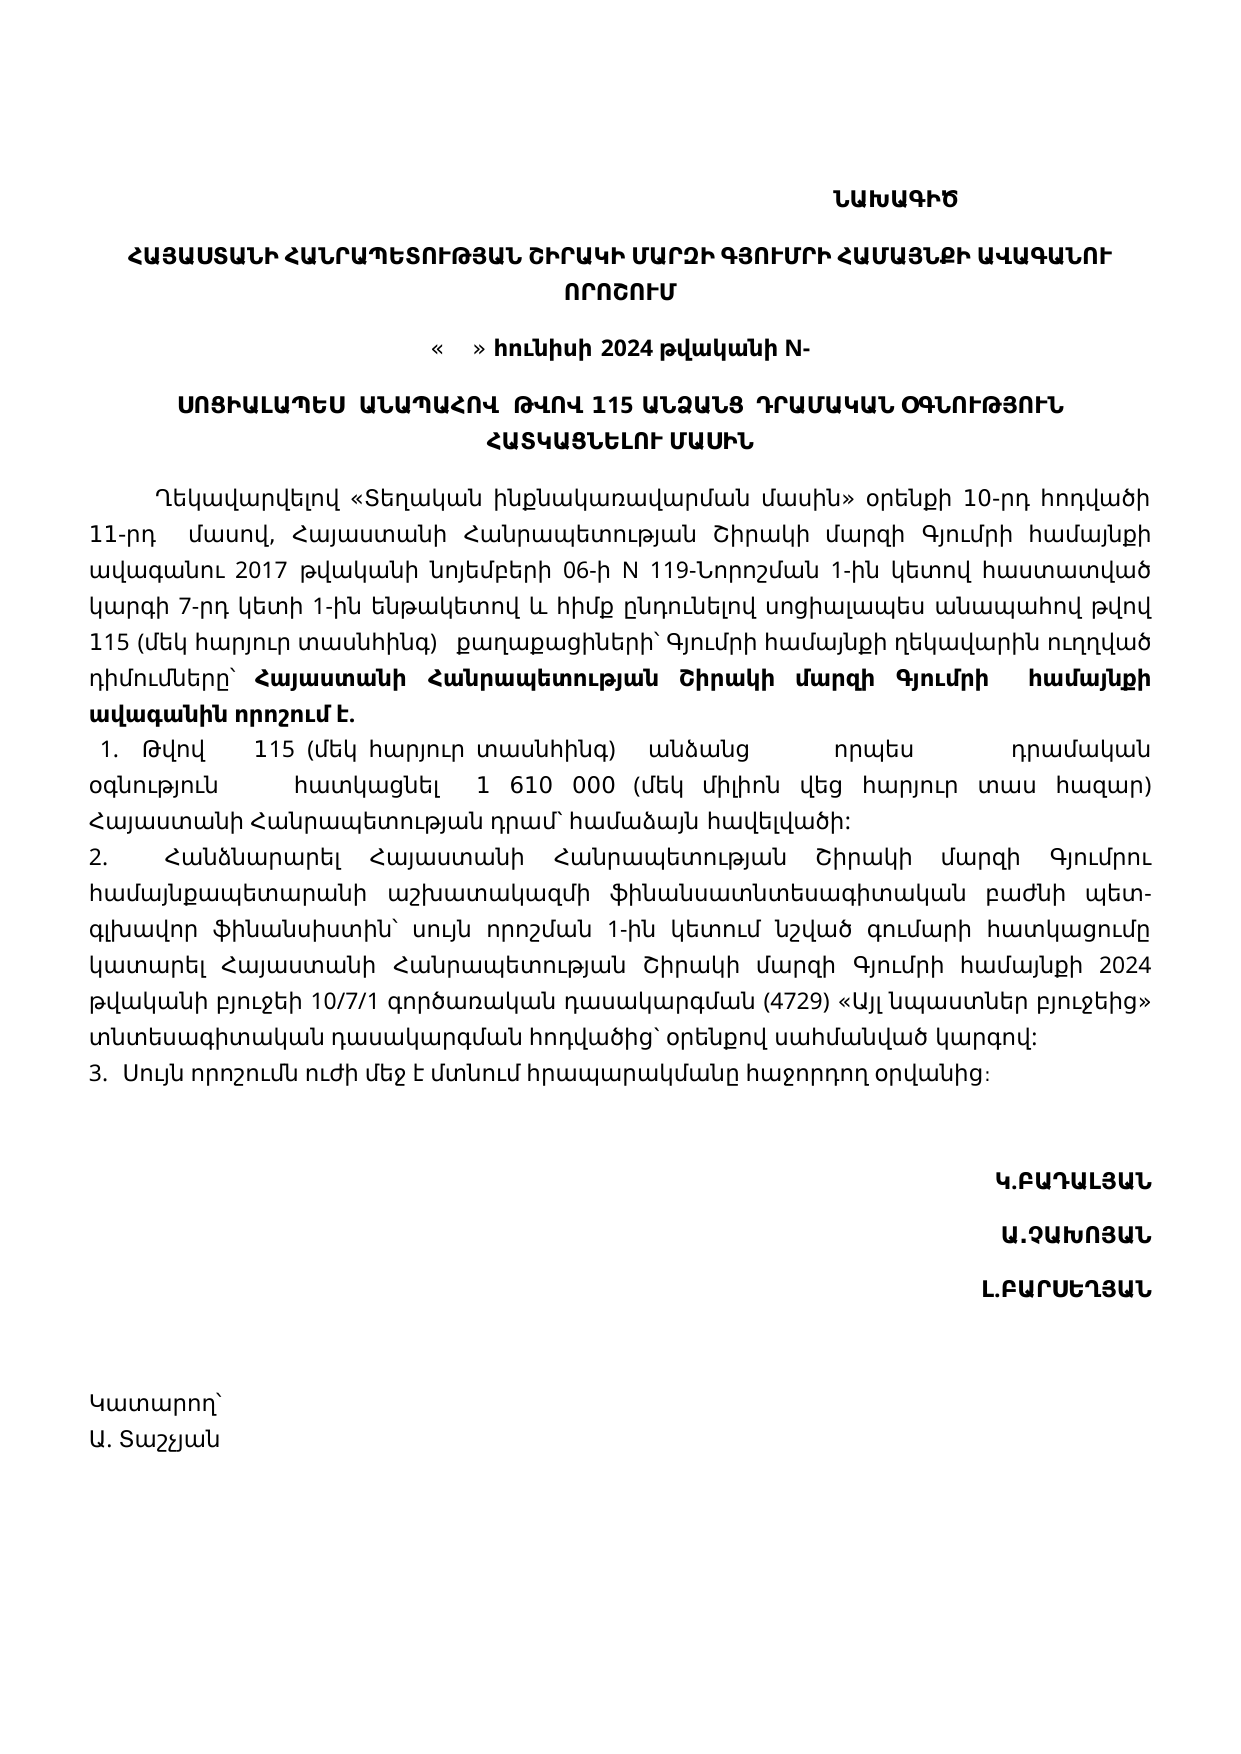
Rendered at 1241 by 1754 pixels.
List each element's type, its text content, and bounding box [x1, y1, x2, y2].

text ՀԱՅԱՍՏԱՆԻ ՀԱՆՐԱՊԵՏՈՒԹՅԱՆ ՇԻՐԱԿԻ ՄԱՐԶԻ ԳՅՈՒՄՐԻ ՀԱՄԱՅՆՔԻ ԱՎԱԳԱՆՈՒ ՈՐՈՇՈՒՄ [89, 240, 1152, 307]
text Լ.ԲԱՐՍԵՂՅԱՆ [89, 1273, 1152, 1304]
text 3. Սույն որոշումն ուժի մեջ է մտնում հրապարակմանը հաջորդող օրվանից: [89, 1057, 1152, 1088]
text « » հունիսի 2024 թվականի N- [89, 332, 1152, 364]
text Կատարող՝ Ա. Տաշչյան [89, 1387, 1152, 1454]
text Կ.ԲԱԴԱԼՅԱՆ [89, 1165, 1152, 1196]
text Ա.ՉԱԽՈՅԱՆ [89, 1222, 1152, 1248]
text 2. Հանձնարարել Հայաստանի Հանրապետության Շիրակի մարզի Գյումրու համայնքապետարանի աշխատակազմի ֆինանսատնտեսագիտական բաժնի պետ- գլխավոր ֆինանսիստին՝ սույն որոշման 1-ին կետում նշված գումարի հատկացումը կատարել Հայաստանի Հանրապետության Շիրակի մարզի Գյումրի համայնքի 2024 թվականի բյուջեի 10/7/1 գործառական դասակարգման (4729) «Այլ նպաստներ բյուջեից» տնտեսագիտական դասակարգման հոդվածից` օրենքով սահմանված կարգով: [89, 841, 1152, 1052]
text Ղեկավարվելով «Տեղական ինքնակառավարման մասին» օրենքի 10-րդ հոդվածի 11-րդ մասով, Հայաստանի Հանրապետության Շիրակի մարզի Գյումրի համայնքի ավագանու 2017 թվականի նոյեմբերի 06-ի N 119-Նորոշման 1-ին կետով հաստատված կարգի 7-րդ կետի 1-ին ենթակետով և հիմք ընդունելով սոցիալապես անապահով թվով 115 (մեկ հարյուր տասնհինգ) քաղաքացիների՝ Գյումրի համայնքի ղեկավարին ուղղված դիմումները՝ Հայաստանի Հանրապետության Շիրակի մարզի Գյումրի համայնքի ավագանին որոշում է. [89, 482, 1152, 729]
text 1. Թվով 115 (մեկ հարյուր տասնհինգ) անձանց որպես դրամական օգնություն հատկացնել 1 610 000 (մեկ միլիոն վեց հարյուր տաս հազար) Հայաստանի Հանրապետության դրամ` համաձայն հավելվածի: [89, 733, 1152, 837]
text ՍՈՑԻԱԼԱՊԵՍ ԱՆԱՊԱՀՈՎ ԹՎՈՎ 115 ԱՆՁԱՆՑ ԴՐԱՄԱԿԱՆ ՕԳՆՈՒԹՅՈՒՆ ՀԱՏԿԱՑՆԵԼՈՒ ՄԱՍԻՆ [89, 389, 1152, 456]
text ՆԱԽԱԳԻԾ [89, 183, 1152, 214]
